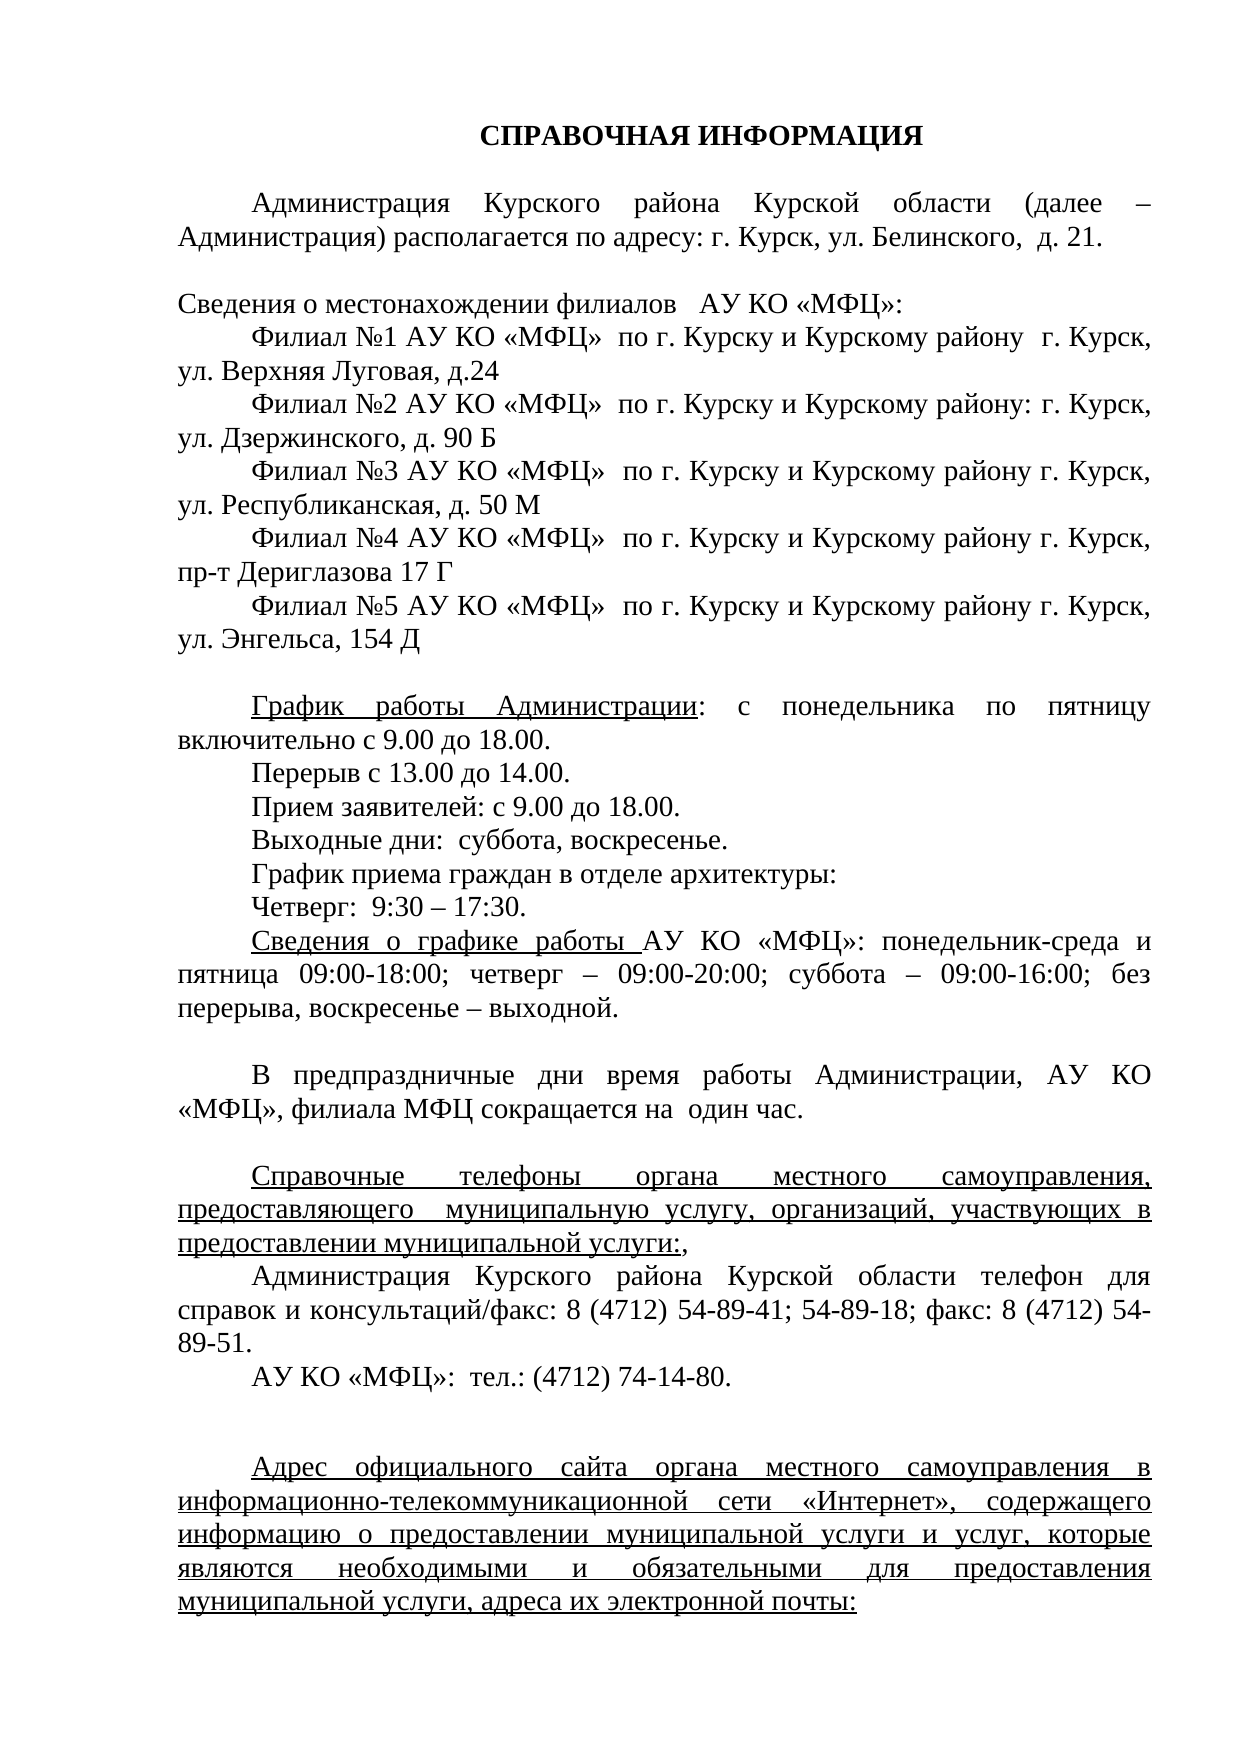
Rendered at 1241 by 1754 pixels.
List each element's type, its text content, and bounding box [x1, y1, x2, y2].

text Филиал №5 АУ КО «МФЦ» по г. Курску и Курскому району г. Курск, ул. Энгельса, 154 Д [177, 588, 1152, 655]
text Адрес официального сайта органа местного самоуправления в информационно-телекоммуникационной сети «Интернет», содержащего информацию о предоставлении муниципальной услуги и услуг, которые являются необходимыми и обязательными для предоставления муниципальной услуги, адреса их электронной почты: [177, 1449, 1152, 1512]
text Перерыв с 13.00 до 14.00. [177, 755, 1152, 789]
text АУ КО «МФЦ»: тел.: (4712) 74-14-80. [177, 1359, 1152, 1393]
text График работы Администрации: с понедельника по пятницу включительно с 9.00 до 18.00. [177, 688, 1152, 755]
text Прием заявителей: с 9.00 до 18.00. [177, 789, 1152, 822]
text Сведения о графике работы АУ КО «МФЦ»: понедельник-среда и пятница 09:00-18:00; четверг – 09:00-20:00; суббота – 09:00-16:00; без перерыва, воскресенье – выходной. [177, 923, 1152, 1024]
text СПРАВОЧНАЯ ИНФОРМАЦИЯ [177, 118, 1152, 152]
text Справочные телефоны органа местного самоуправления, предоставляющего муниципальную услугу, организаций, участвующих в предоставлении муниципальной услуги:, [177, 1221, 1152, 1258]
text График приема граждан в отделе архитектуры: [177, 856, 1152, 889]
text В предпраздничные дни время работы Администрации, АУ КО «МФЦ», филиала МФЦ сокращается на один час. [177, 1057, 1152, 1124]
text Сведения о местонахождении филиалов АУ КО «МФЦ»: [177, 286, 1152, 319]
text Администрация Курского района Курской области (далее – Администрация) располагается по адресу: г. Курск, ул. Белинского, д. 21. [177, 185, 1152, 252]
text Филиал №3 АУ КО «МФЦ» по г. Курску и Курскому району г. Курск, ул. Республиканская, д. 50 М [177, 453, 1152, 521]
text Филиал №1 АУ КО «МФЦ» по г. Курску и Курскому району г. Курск, ул. Верхняя Луговая, д.24 [177, 319, 1152, 386]
text Адрес официального сайта органа местного самоуправления в информационно-телекоммуникационной сети «Интернет», содержащего информацию о предоставлении муниципальной услуги и услуг, которые являются необходимыми и обязательными для предоставления муниципальной услуги, адреса их электронной почты: [177, 1546, 1152, 1579]
text Выходные дни: суббота, воскресенье. [177, 822, 1152, 856]
text Адрес официального сайта органа местного самоуправления в информационно-телекоммуникационной сети «Интернет», содержащего информацию о предоставлении муниципальной услуги и услуг, которые являются необходимыми и обязательными для предоставления муниципальной услуги, адреса их электронной почты: [177, 1580, 1152, 1617]
text Администрация Курского района Курской области телефон для справок и консультаций/факс: 8 (4712) 54-89-41; 54-89-18; факс: 8 (4712) 54-89-51. [177, 1258, 1152, 1359]
text Четверг: 9:30 – 17:30. [177, 889, 1152, 923]
text Справочные телефоны органа местного самоуправления, предоставляющего муниципальную услугу, организаций, участвующих в предоставлении муниципальной услуги:, [177, 1158, 1152, 1220]
text Филиал №4 АУ КО «МФЦ» по г. Курску и Курскому району г. Курск, пр-т Дериглазова 17 Г [177, 521, 1152, 588]
text Адрес официального сайта органа местного самоуправления в информационно-телекоммуникационной сети «Интернет», содержащего информацию о предоставлении муниципальной услуги и услуг, которые являются необходимыми и обязательными для предоставления муниципальной услуги, адреса их электронной почты: [177, 1513, 1152, 1545]
text Филиал №2 АУ КО «МФЦ» по г. Курску и Курскому району: г. Курск, ул. Дзержинского, д. 90 Б [177, 386, 1152, 453]
